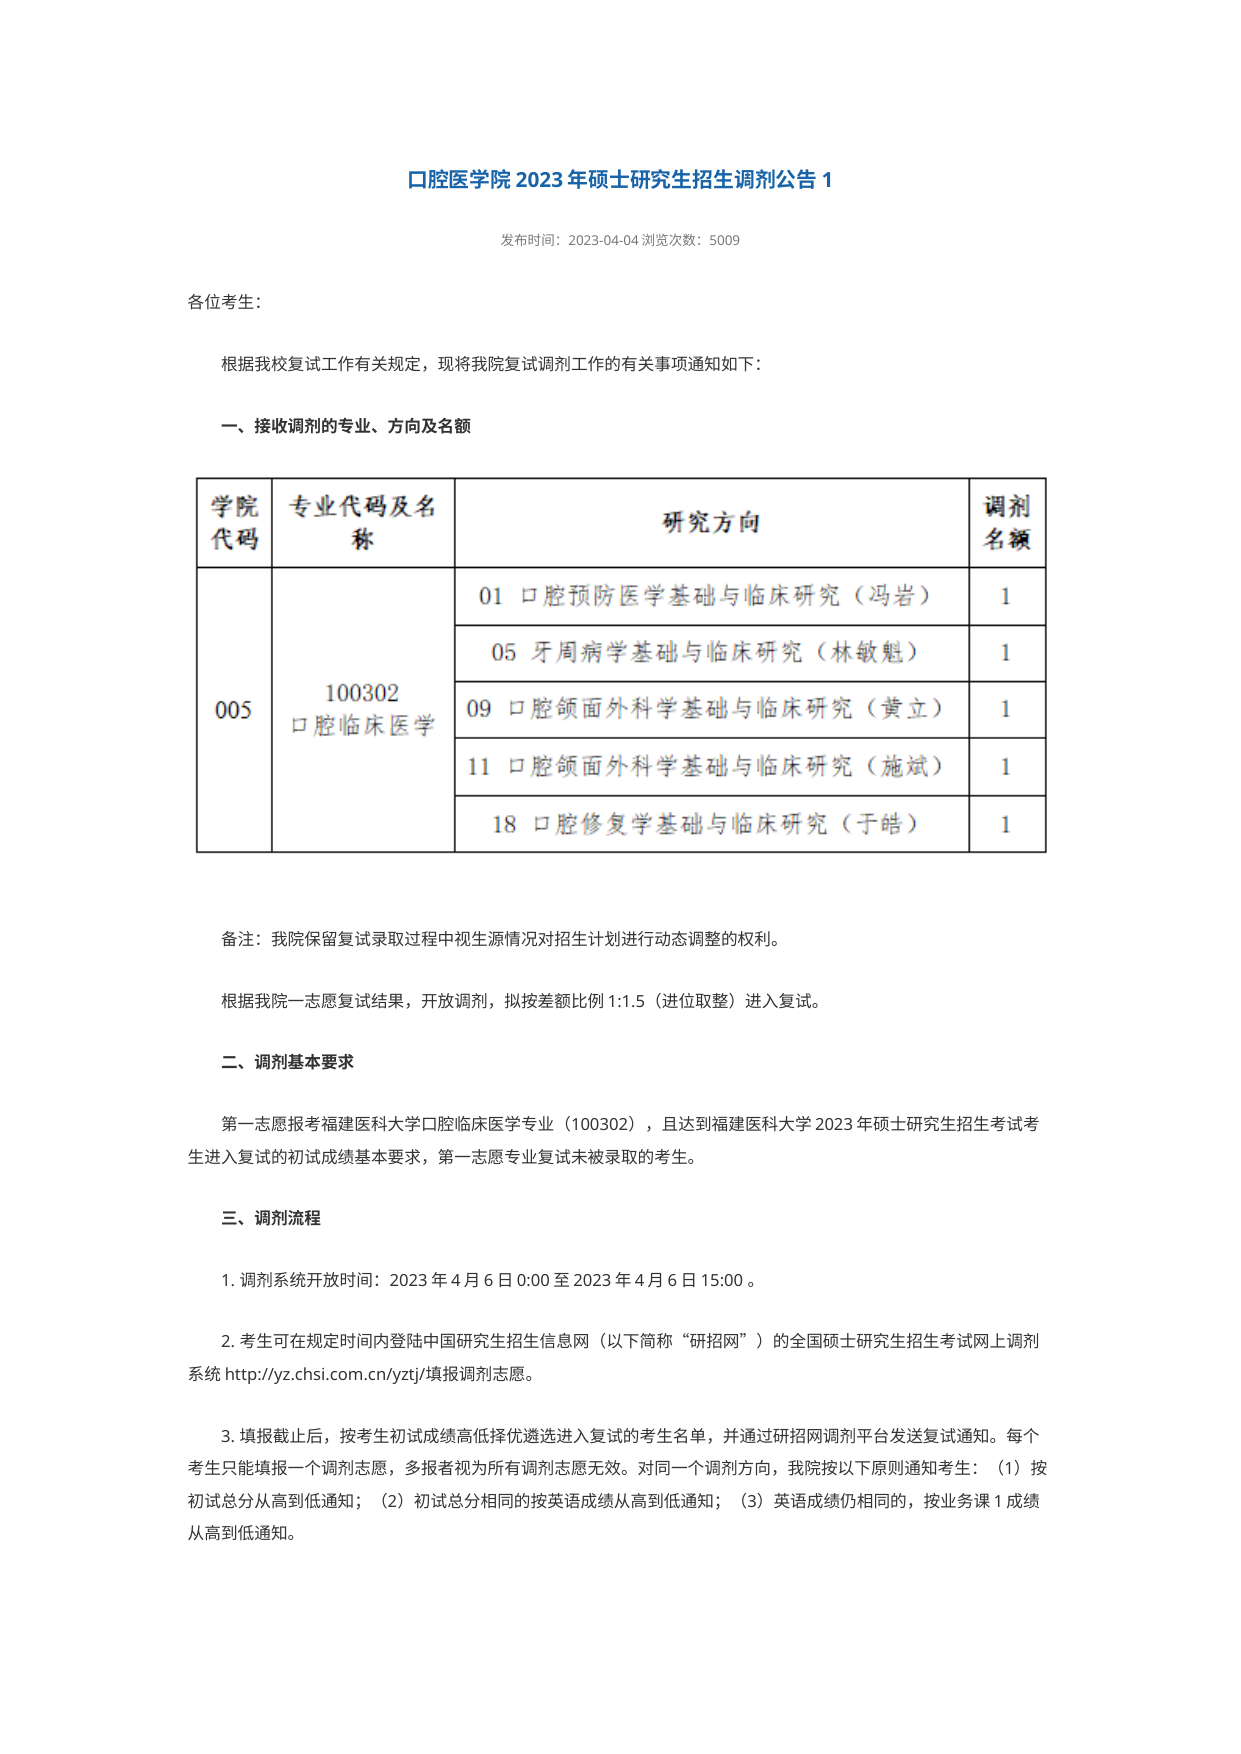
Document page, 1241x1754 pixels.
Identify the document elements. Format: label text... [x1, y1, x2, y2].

text 1. 调剂系统开放时间：2023年4月6日0:00至2023年4月6日15:00 。 [187, 1263, 1053, 1295]
text 根据我院一志愿复试结果，开放调剂，拟按差额比例1:1.5（进位取整）进入复试。 [187, 984, 1053, 1016]
text 二、调剂基本要求 [187, 1045, 1053, 1078]
text 根据我校复试工作有关规定，现将我院复试调剂工作的有关事项通知如下： [187, 347, 1053, 379]
picture [187, 470, 1061, 861]
text 2. 考生可在规定时间内登陆中国研究生招生信息网（以下简称“研招网”）的全国硕士研究生招生考试网上调剂系统 http://yz.chsi.com.cn/yztj/填报调剂志愿。 [187, 1324, 1053, 1389]
text 第一志愿报考福建医科大学口腔临床医学专业（100302），且达到福建医科大学2023年硕士研究生招生考试考生进入复试的初试成绩基本要求，第一志愿专业复试未被录取的考生。 [187, 1107, 1053, 1172]
subtitle 口腔医学院2023年硕士研究生招生调剂公告1 [187, 162, 1053, 194]
text 发布时间：2023-04-04浏览次数：5009 [187, 224, 1053, 256]
text 备注：我院保留复试录取过程中视生源情况对招生计划进行动态调整的权利。 [187, 922, 1053, 954]
text 一、接收调剂的专业、方向及名额 [187, 409, 1053, 441]
text 三、调剂流程 [187, 1201, 1053, 1234]
text 各位考生： [187, 285, 1053, 318]
text 3. 填报截止后，按考生初试成绩高低择优遴选进入复试的考生名单，并通过研招网调剂平台发送复试通知。每个考生只能填报一个调剂志愿，多报者视为所有调剂志愿无效。对同一个调剂方向，我院按以下原则通知考生：（1）按初试总分从高到低通知；（2）初试总分相同的按英语成绩从高到低通知；（3）英语成绩仍相同的，按业务课1成绩从高到低通知。 [187, 1419, 1053, 1549]
